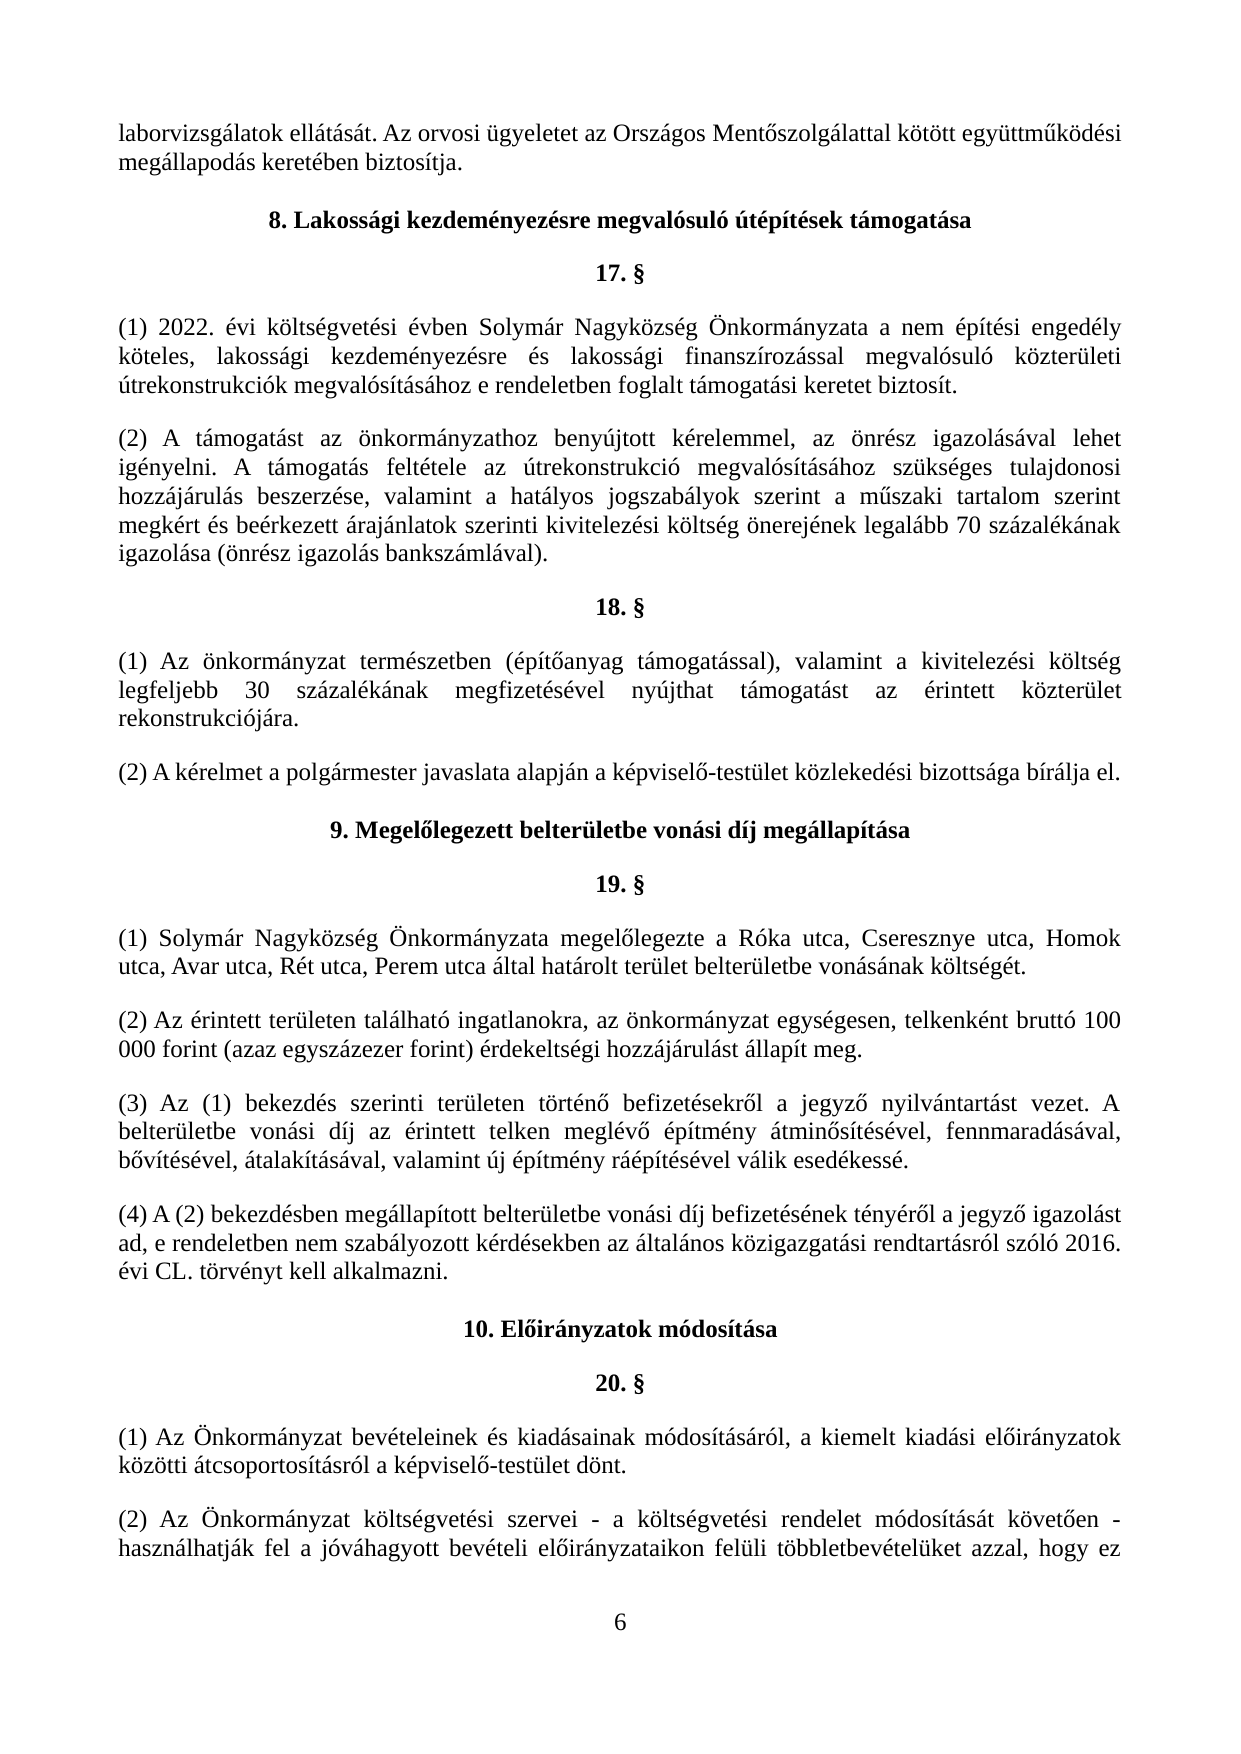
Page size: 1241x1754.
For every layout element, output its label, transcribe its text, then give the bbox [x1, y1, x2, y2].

text 8. Lakossági kezdeményezésre megvalósuló útépítések támogatása [118, 205, 1122, 233]
text (2) Az érintett területen található ingatlanokra, az önkormányzat egységesen, telkenként bruttó 100 000 forint (azaz egyszázezer forint) érdekeltségi hozzájárulást állapít meg. [118, 1005, 1122, 1063]
text 19. § [118, 869, 1122, 898]
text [118, 1504, 1122, 1562]
text (3) Az (1) bekezdés szerinti területen történő befizetésekről a jegyző nyilvántartást vezet. A belterületbe vonási díj az érintett telken meglévő építmény átminősítésével, fennmaradásával, bővítésével, átalakításával, valamint új építmény ráépítésével válik esedékessé. [118, 1088, 1122, 1174]
text (1) Az önkormányzat természetben (építőanyag támogatással), valamint a kivitelezési költség legfeljebb 30 százalékának megfizetésével nyújthat támogatást az érintett közterület rekonstrukciójára. [118, 646, 1122, 732]
text (2) A támogatást az önkormányzathoz benyújtott kérelemmel, az önrész igazolásával lehet igényelni. A támogatás feltétele az útrekonstrukció megvalósításához szükséges tulajdonosi hozzájárulás beszerzése, valamint a hatályos jogszabályok szerint a műszaki tartalom szerint megkért és beérkezett árajánlatok szerinti kivitelezési költség önerejének legalább 70 százalékának igazolása (önrész igazolás bankszámlával). [118, 423, 1122, 567]
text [118, 118, 1122, 176]
text (2) A kérelmet a polgármester javaslata alapján a képviselő-testület közlekedési bizottsága bírálja el. [118, 757, 1122, 786]
text (4) A (2) bekezdésben megállapított belterületbe vonási díj befizetésének tényéről a jegyző igazolást ad, e rendeletben nem szabályozott kérdésekben az általános közigazgatási rendtartásról szóló 2016. évi CL. törvényt kell alkalmazni. [118, 1199, 1122, 1285]
text (1) Solymár Nagyközség Önkormányzata megelőlegezte a Róka utca, Cseresznye utca, Homok utca, Avar utca, Rét utca, Perem utca által határolt terület belterületbe vonásának költségét. [118, 923, 1122, 980]
text 10. Előirányzatok módosítása [118, 1314, 1122, 1343]
text (1) Az Önkormányzat bevételeinek és kiadásainak módosításáról, a kiemelt kiadási előirányzatok közötti átcsoportosításról a képviselő-testület dönt. [118, 1422, 1122, 1479]
text 20. § [118, 1368, 1122, 1397]
text (1) 2022. évi költségvetési évben Solymár Nagyközség Önkormányzata a nem építési engedély köteles, lakossági kezdeményezésre és lakossági finanszírozással megvalósuló közterületi útrekonstrukciók megvalósításához e rendeletben foglalt támogatási keretet biztosít. [118, 312, 1122, 398]
text 18. § [118, 592, 1122, 621]
text 17. § [118, 258, 1122, 287]
text 9. Megelőlegezett belterületbe vonási díj megállapítása [118, 815, 1122, 844]
